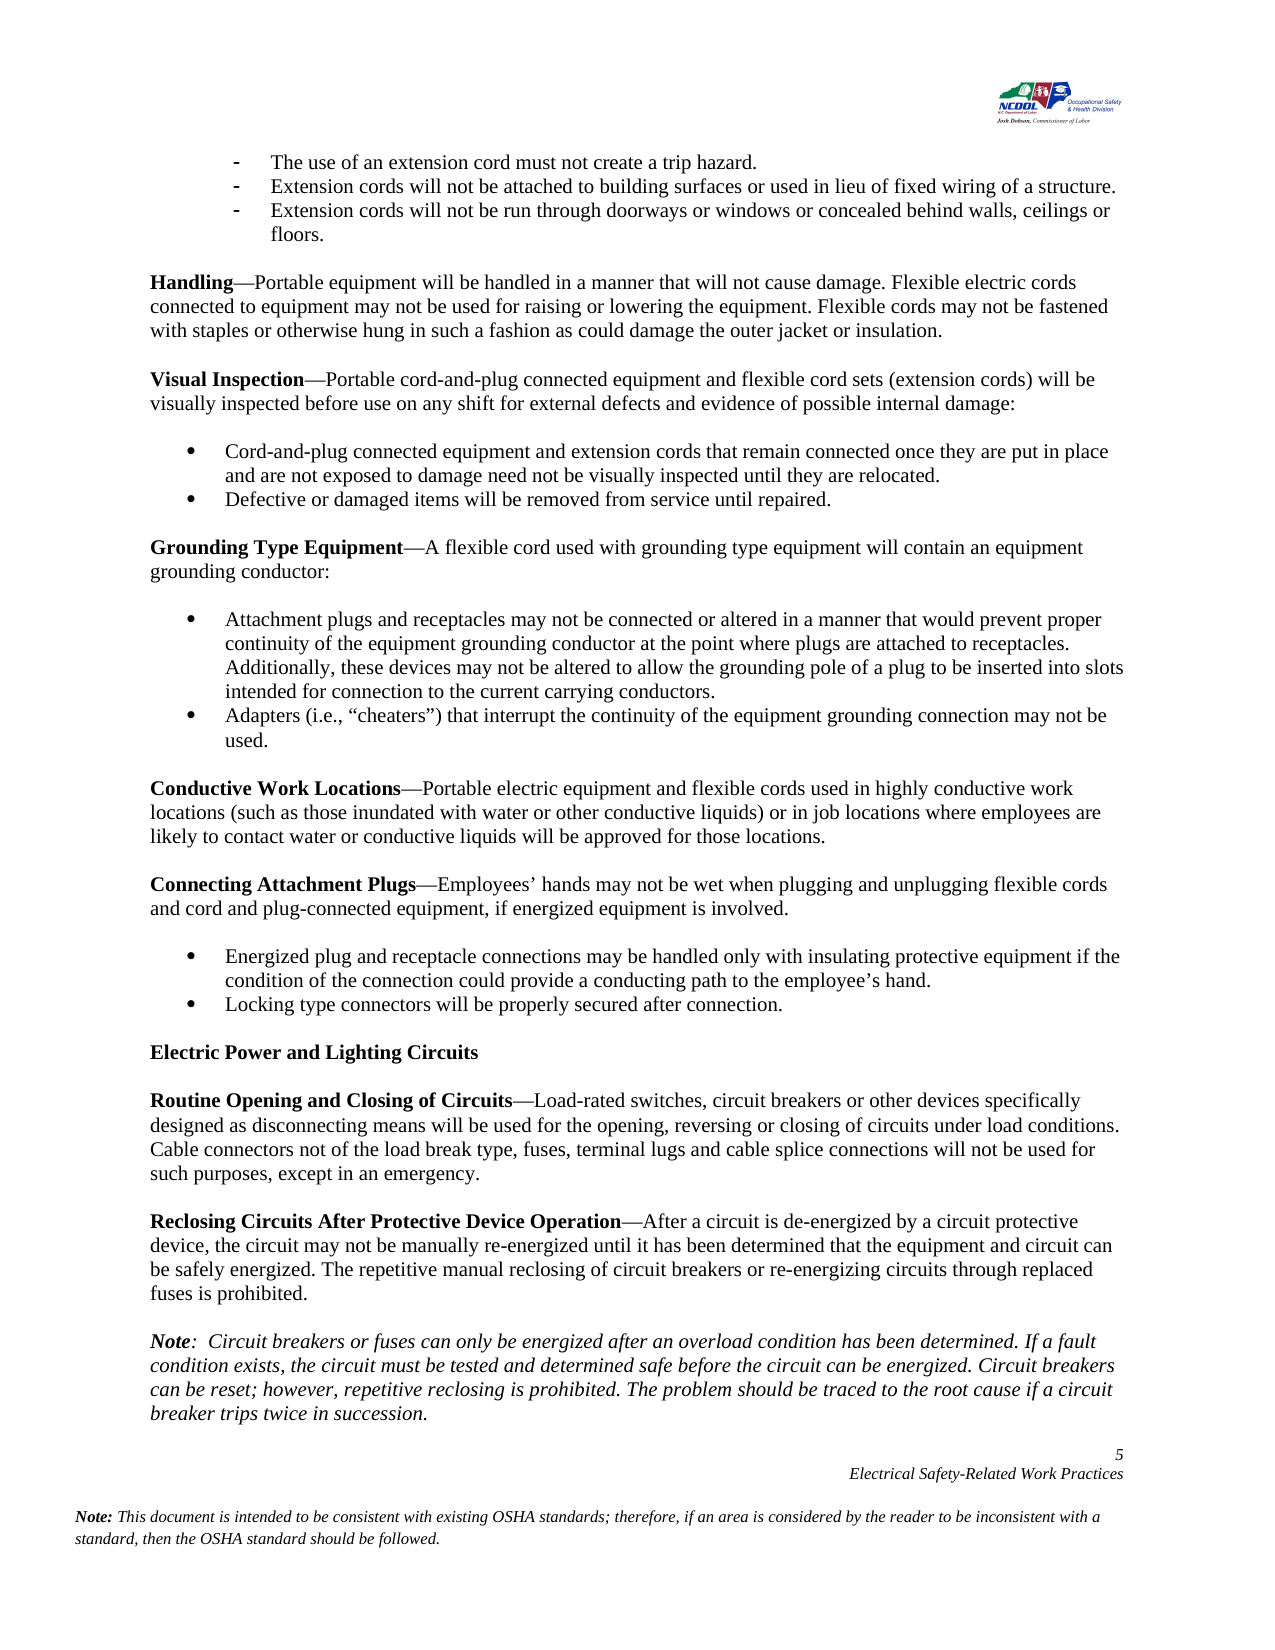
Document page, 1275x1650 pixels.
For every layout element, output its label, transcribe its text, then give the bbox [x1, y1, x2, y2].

list Extension cords will not be run through doorways or windows or concealed behind walls, ceilings or floors. [233, 198, 1125, 246]
text Visual Inspection—Portable cord-and-plug connected equipment and flexible cord sets (extension cords) will be visually inspected before use on any shift for external defects and evidence of possible internal damage: [150, 367, 1125, 415]
text Note: Circuit breakers or fuses can only be energized after an overload condition has been determined. If a fault condition exists, the circuit must be tested and determined safe before the circuit can be energized. Circuit breakers can be reset; however, repetitive reclosing is prohibited. The problem should be traced to the root cause if a circuit breaker trips twice in succession. [150, 1329, 1125, 1425]
list The use of an extension cord must not create a trip hazard. [233, 150, 1125, 174]
list Locking type connectors will be properly secured after connection. [187, 992, 1125, 1016]
list Defective or damaged items will be removed from service until repaired. [187, 487, 1125, 511]
list Extension cords will not be attached to building surfaces or used in lieu of fixed wiring of a structure. [233, 174, 1125, 198]
text Grounding Type Equipment—A flexible cord used with grounding type equipment will contain an equipment grounding conductor: [150, 535, 1125, 583]
picture [992, 75, 1125, 136]
text Handling—Portable equipment will be handled in a manner that will not cause damage. Flexible electric cords connected to equipment may not be used for raising or lowering the equipment. Flexible cords may not be fastened with staples or otherwise hung in such a fashion as could damage the outer jacket or insulation. [150, 270, 1125, 342]
text Routine Opening and Closing of Circuits—Load-rated switches, circuit breakers or other devices specifically designed as disconnecting means will be used for the opening, reversing or closing of circuits under load conditions. Cable connectors not of the load break type, fuses, terminal lugs and cable splice connections will not be used for such purposes, except in an emergency. [150, 1088, 1125, 1185]
list Attachment plugs and receptacles may not be connected or altered in a manner that would prevent proper continuity of the equipment grounding conductor at the point where plugs are attached to receptacles. Additionally, these devices may not be altered to allow the grounding pole of a plug to be inserted into slots intended for connection to the current carrying conductors. [187, 607, 1125, 703]
text Reclosing Circuits After Protective Device Operation—After a circuit is de-energized by a circuit protective device, the circuit may not be manually re-energized until it has been determined that the equipment and circuit can be safely energized. The repetitive manual reclosing of circuit breakers or re-energizing circuits through replaced fuses is prohibited. [150, 1209, 1125, 1305]
list Cord-and-plug connected equipment and extension cords that remain connected once they are put in place and are not exposed to damage need not be visually inspected until they are relocated. [187, 439, 1125, 487]
text Conductive Work Locations—Portable electric equipment and flexible cords used in highly conductive work locations (such as those inundated with water or other conductive liquids) or in job locations where employees are likely to contact water or conductive liquids will be approved for those locations. [150, 776, 1125, 848]
list Energized plug and receptacle connections may be handled only with insulating protective equipment if the condition of the connection could provide a conducting path to the employee’s hand. [187, 944, 1125, 992]
text Electric Power and Lighting Circuits [150, 1040, 1125, 1064]
text Connecting Attachment Plugs—Employees’ hands may not be wet when plugging and unplugging flexible cords and cord and plug-connected equipment, if energized equipment is involved. [150, 872, 1125, 920]
list Adapters (i.e., “cheaters”) that interrupt the continuity of the equipment grounding connection may not be used. [187, 703, 1125, 752]
